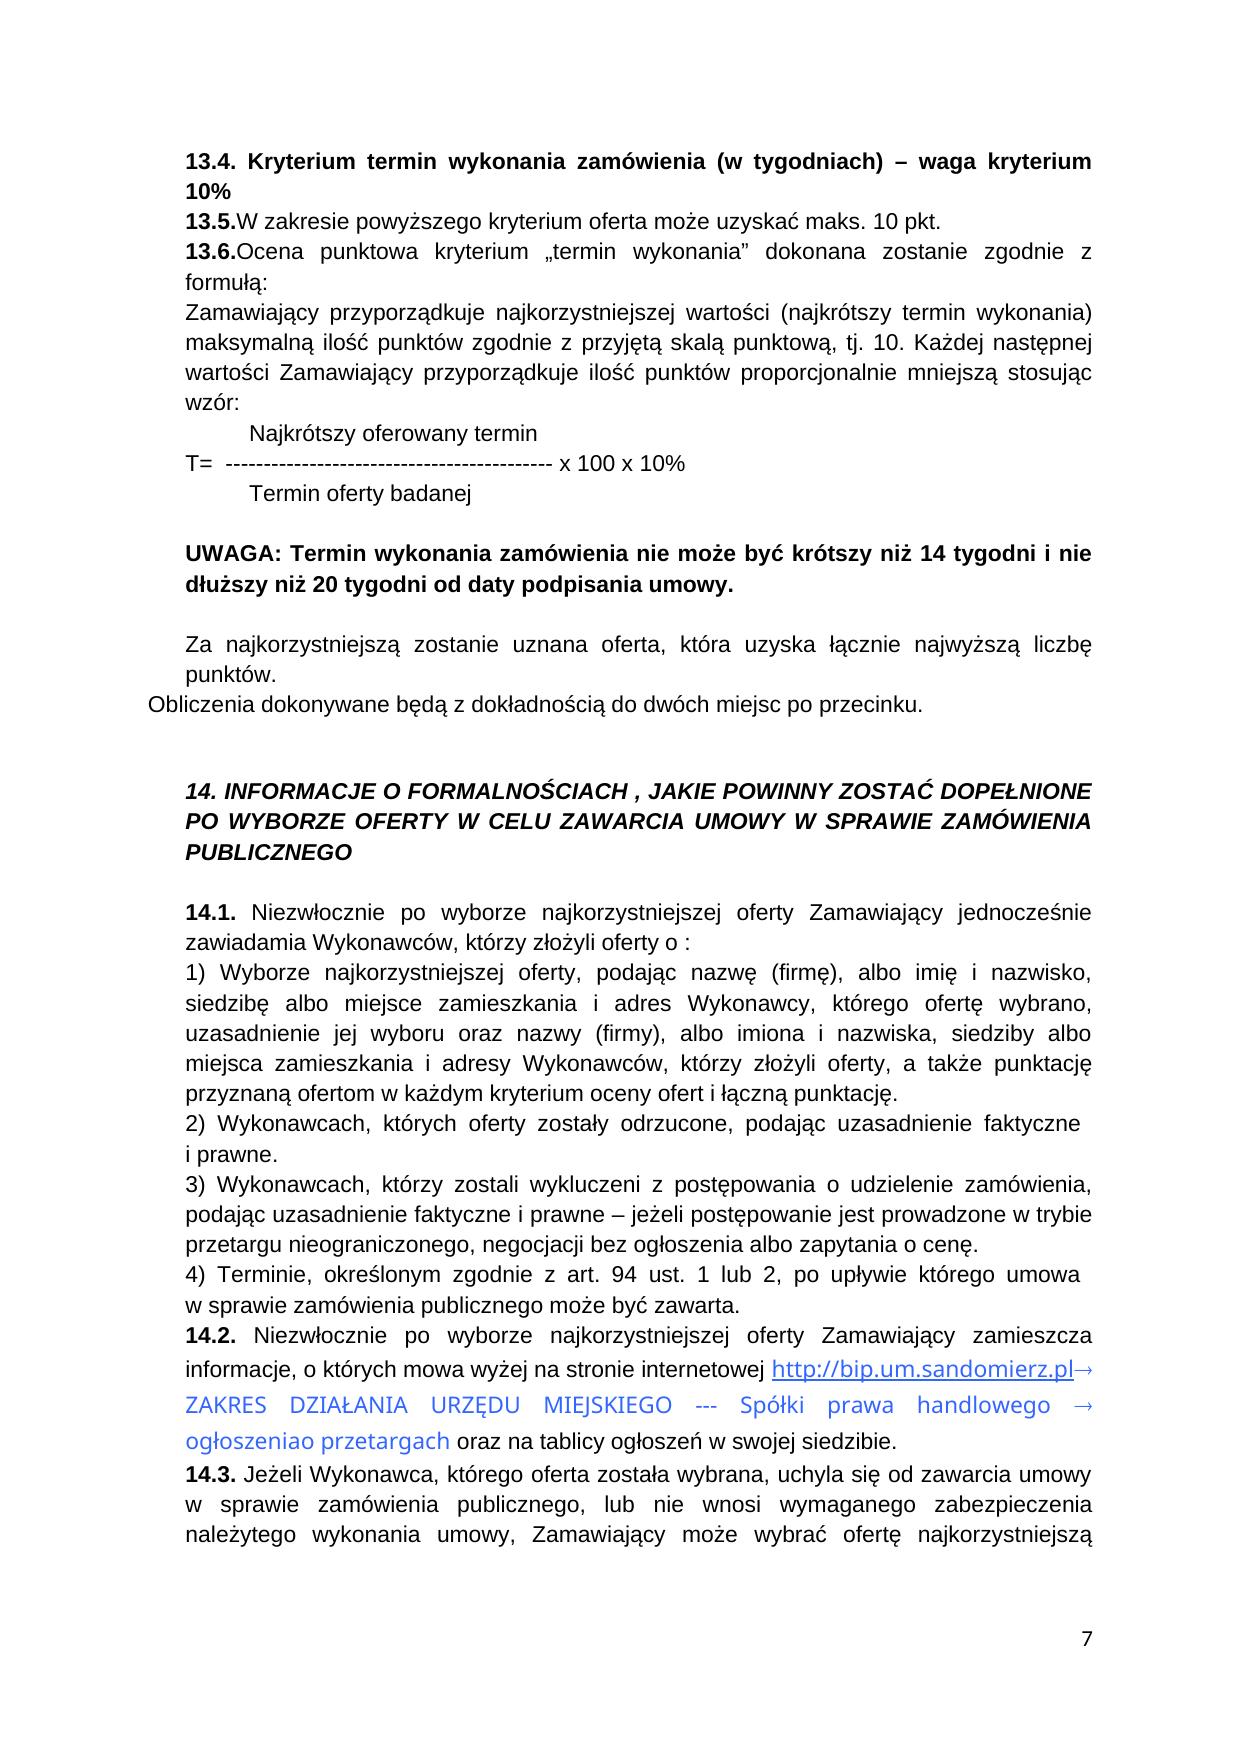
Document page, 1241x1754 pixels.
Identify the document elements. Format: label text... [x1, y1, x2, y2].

text 2) Wykonawcach, których oferty zostały odrzucone, podając uzasadnienie faktyczne i prawne. [185, 1110, 1093, 1167]
text 3) Wykonawcach, którzy zostali wykluczeni z postępowania o udzielenie zamówienia, podając uzasadnienie faktyczne i prawne – jeżeli postępowanie jest prowadzone w trybie przetargu nieograniczonego, negocjacji bez ogłoszenia albo zapytania o cenę. [185, 1171, 1093, 1258]
text 14. INFORMACJE O FORMALNOŚCIACH , JAKIE POWINNY ZOSTAĆ DOPEŁNIONE PO WYBORZE OFERTY W CELU ZAWARCIA UMOWY W SPRAWIE ZAMÓWIENIA PUBLICZNEGO [185, 778, 1093, 865]
text 13.4. Kryterium termin wykonania zamówienia (w tygodniach) – waga kryterium 10% [185, 148, 1093, 204]
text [185, 1461, 1093, 1547]
text 1) Wyborze najkorzystniejszej oferty, podając nazwę (firmę), albo imię i nazwisko, siedzibę albo miejsce zamieszkania i adres Wykonawcy, którego ofertę wybrano, uzasadnienie jej wyboru oraz nazwy (firmy), albo imiona i nazwiska, siedziby albo miejsca zamieszkania i adresy Wykonawców, którzy złożyli oferty, a także punktację przyznaną ofertom w każdym kryterium oceny ofert i łączną punktację. [185, 959, 1093, 1107]
text 14.2. Niezwłocznie po wyborze najkorzystniejszej oferty Zamawiający zamieszcza informacje, o których mowa wyżej na stronie internetowej http://bip.um.sandomierz.pl ZAKRES DZIAŁANIA URZĘDU MIEJSKIEGO --- Spółki prawa handlowego ogłoszeniao przetargach oraz na tablicy ogłoszeń w swojej siedzibie. [185, 1322, 1093, 1456]
text Termin oferty badanej [185, 480, 1093, 506]
text 14.1. Niezwłocznie po wyborze najkorzystniejszej oferty Zamawiający jednocześnie zawiadamia Wykonawców, którzy złożyli oferty o : [185, 899, 1093, 956]
text Obliczenia dokonywane będą z dokładnością do dwóch miejsc po przecinku. [148, 691, 1093, 718]
text Najkrótszy oferowany termin [185, 419, 1093, 446]
text Za najkorzystniejszą zostanie uznana oferta, która uzyska łącznie najwyższą liczbę punktów. [185, 631, 1093, 687]
text UWAGA: Termin wykonania zamówienia nie może być krótszy niż 14 tygodni i nie dłuższy niż 20 tygodni od daty podpisania umowy. [185, 540, 1093, 597]
text 13.6.Ocena punktowa kryterium „termin wykonania” dokonana zostanie zgodnie z formułą: [185, 238, 1093, 295]
text 4) Terminie, określonym zgodnie z art. 94 ust. 1 lub 2, po upływie którego umowa w sprawie zamówienia publicznego może być zawarta. [185, 1261, 1093, 1318]
text Zamawiający przyporządkuje najkorzystniejszej wartości (najkrótszy termin wykonania) maksymalną ilość punktów zgodnie z przyjętą skalą punktową, tj. 10. Każdej następnej wartości Zamawiający przyporządkuje ilość punktów proporcjonalnie mniejszą stosując wzór: [185, 299, 1093, 416]
text 13.5.W zakresie powyższego kryterium oferta może uzyskać maks. 10 pkt. [185, 208, 1093, 234]
text T= ------------------------------------------- x 100 x 10% [185, 450, 1093, 476]
